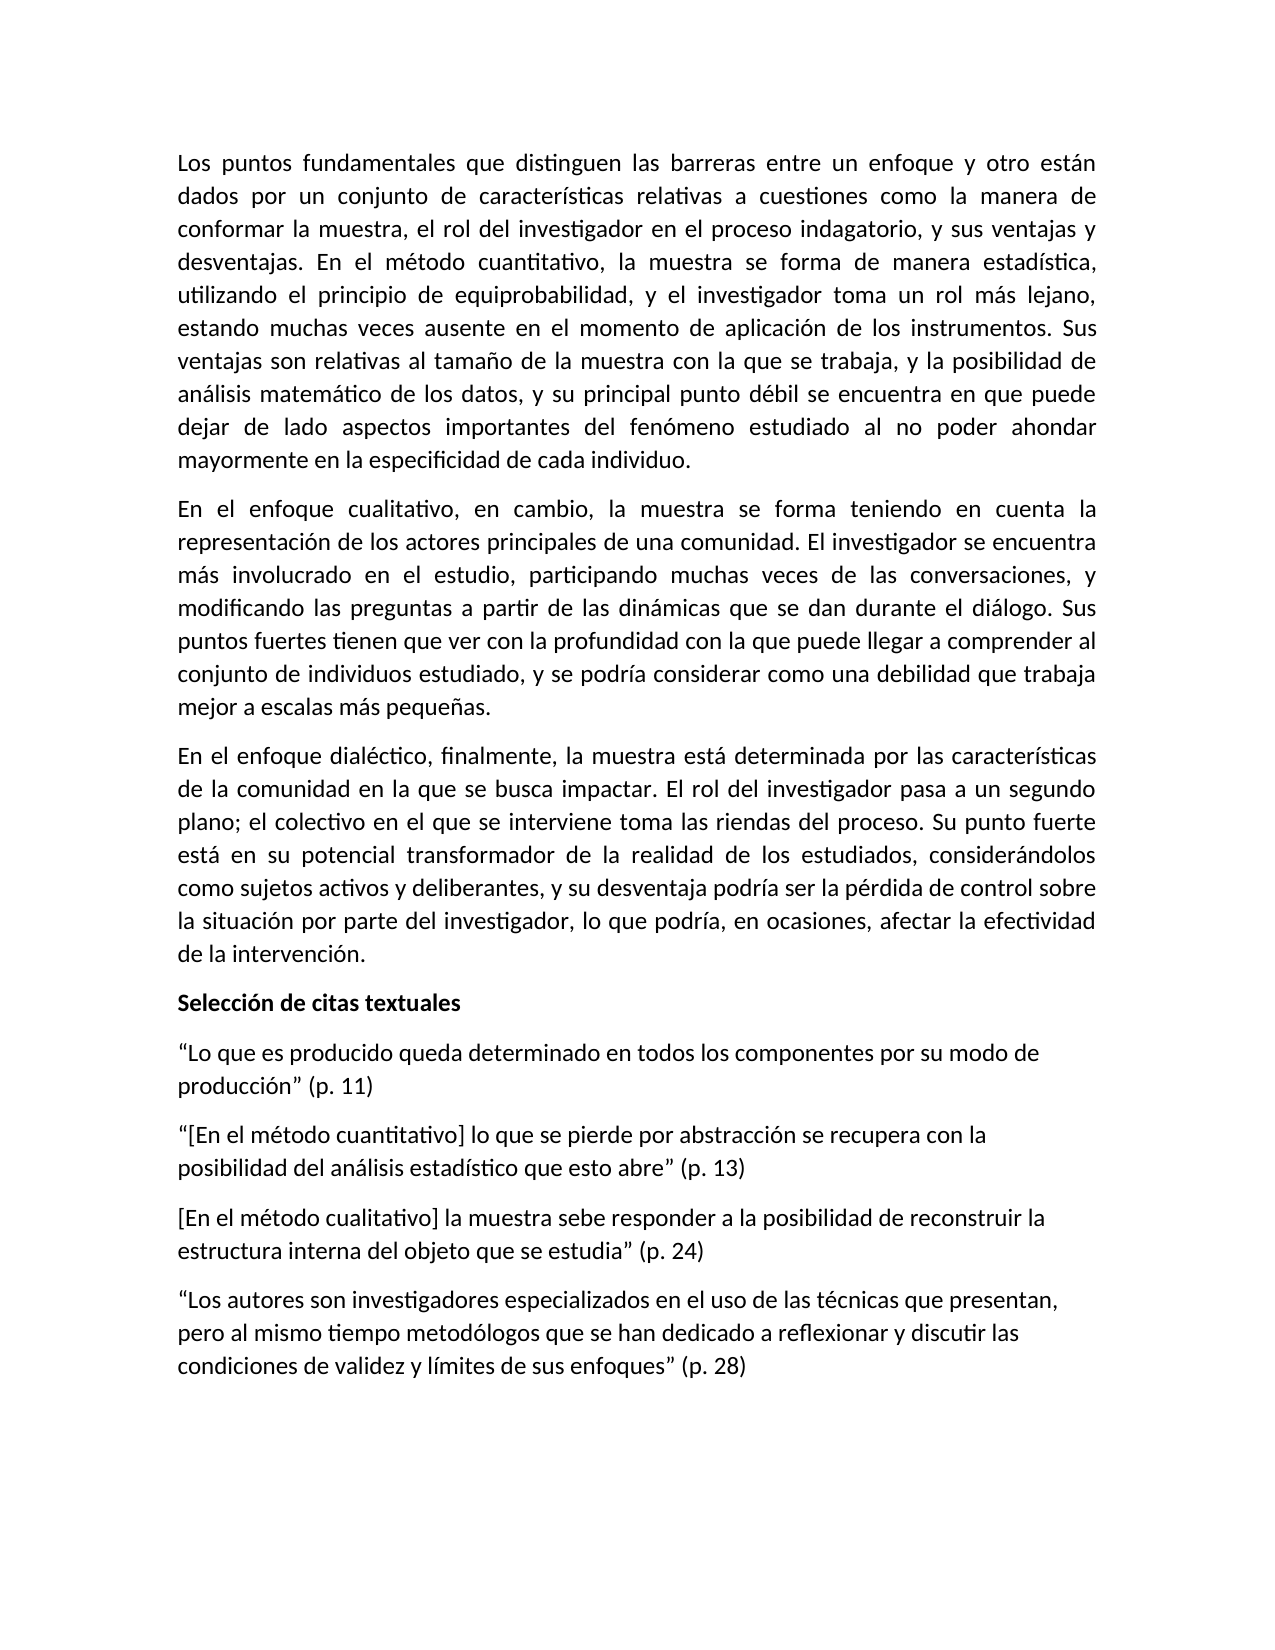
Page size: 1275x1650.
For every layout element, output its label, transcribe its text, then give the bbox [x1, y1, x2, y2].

text “Lo que es producido queda determinado en todos los componentes por su modo de producción” (p. 11) [177, 1037, 1098, 1101]
text En el enfoque cualitativo, en cambio, la muestra se forma teniendo en cuenta la representación de los actores principales de una comunidad. El investigador se encuentra más involucrado en el estudio, participando muchas veces de las conversaciones, y modificando las preguntas a partir de las dinámicas que se dan durante el diálogo. Sus puntos fuertes tienen que ver con la profundidad con la que puede llegar a comprender al conjunto de individuos estudiado, y se podría considerar como una debilidad que trabaja mejor a escalas más pequeñas. [177, 493, 1098, 721]
text Selección de citas textuales [177, 988, 1098, 1018]
text [En el método cualitativo] la muestra sebe responder a la posibilidad de reconstruir la estructura interna del objeto que se estudia” (p. 24) [177, 1202, 1098, 1266]
text Los puntos fundamentales que distinguen las barreras entre un enfoque y otro están dados por un conjunto de características relativas a cuestiones como la manera de conformar la muestra, el rol del investigador en el proceso indagatorio, y sus ventajas y desventajas. En el método cuantitativo, la muestra se forma de manera estadística, utilizando el principio de equiprobabilidad, y el investigador toma un rol más lejano, estando muchas veces ausente en el momento de aplicación de los instrumentos. Sus ventajas son relativas al tamaño de la muestra con la que se trabaja, y la posibilidad de análisis matemático de los datos, y su principal punto débil se encuentra en que puede dejar de lado aspectos importantes del fenómeno estudiado al no poder ahondar mayormente en la especificidad de cada individuo. [177, 148, 1098, 474]
text “[En el método cuantitativo] lo que se pierde por abstracción se recupera con la posibilidad del análisis estadístico que esto abre” (p. 13) [177, 1120, 1098, 1183]
text En el enfoque dialéctico, finalmente, la muestra está determinada por las características de la comunidad en la que se busca impactar. El rol del investigador pasa a un segundo plano; el colectivo en el que se interviene toma las riendas del proceso. Su punto fuerte está en su potencial transformador de la realidad de los estudiados, considerándolos como sujetos activos y deliberantes, y su desventaja podría ser la pérdida de control sobre la situación por parte del investigador, lo que podría, en ocasiones, afectar la efectividad de la intervención. [177, 741, 1098, 968]
text “Los autores son investigadores especializados en el uso de las técnicas que presentan, pero al mismo tiempo metodólogos que se han dedicado a reflexionar y discutir las condiciones de validez y límites de sus enfoques” (p. 28) [177, 1285, 1098, 1381]
